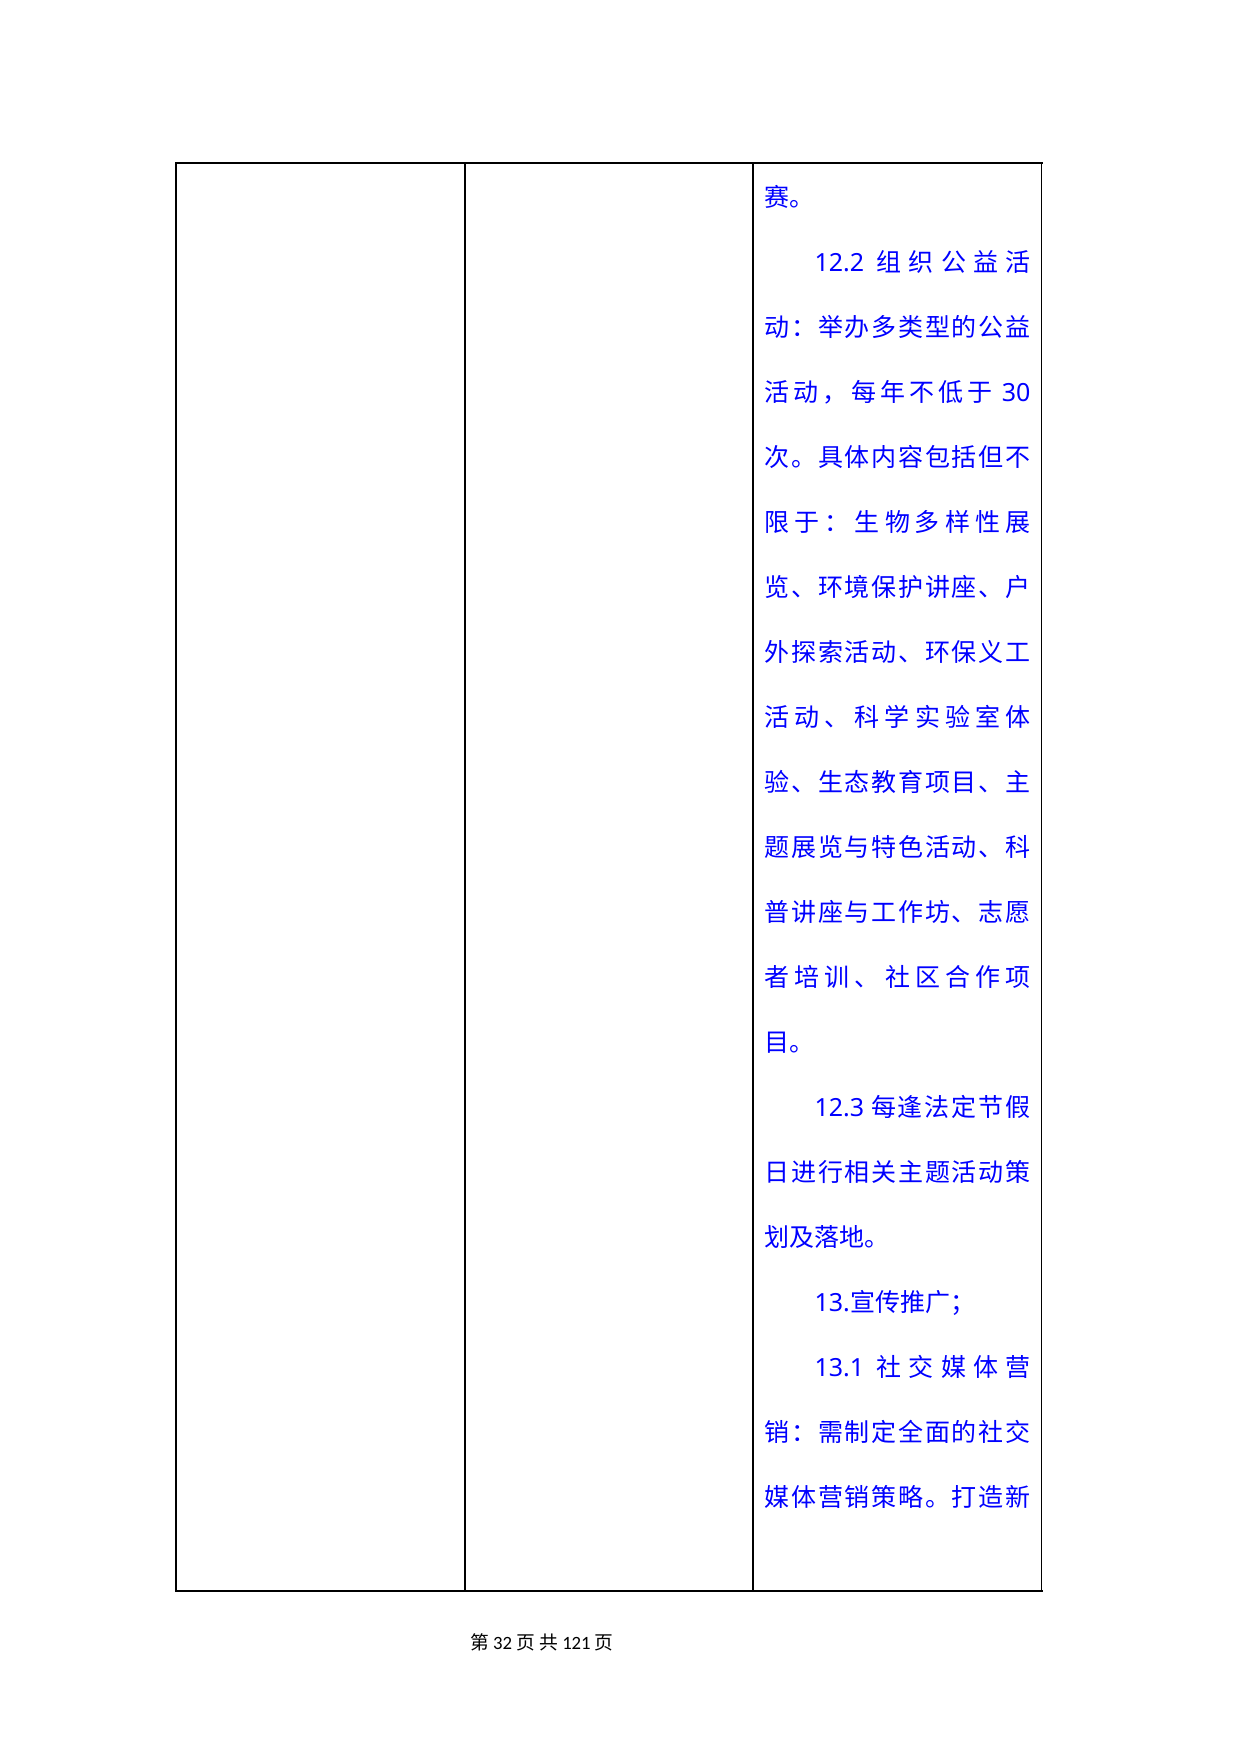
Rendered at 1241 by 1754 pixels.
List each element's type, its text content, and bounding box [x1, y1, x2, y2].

table_cell [466, 164, 752, 1590]
table_cell 1 [177, 164, 464, 1590]
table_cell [754, 164, 1041, 1590]
